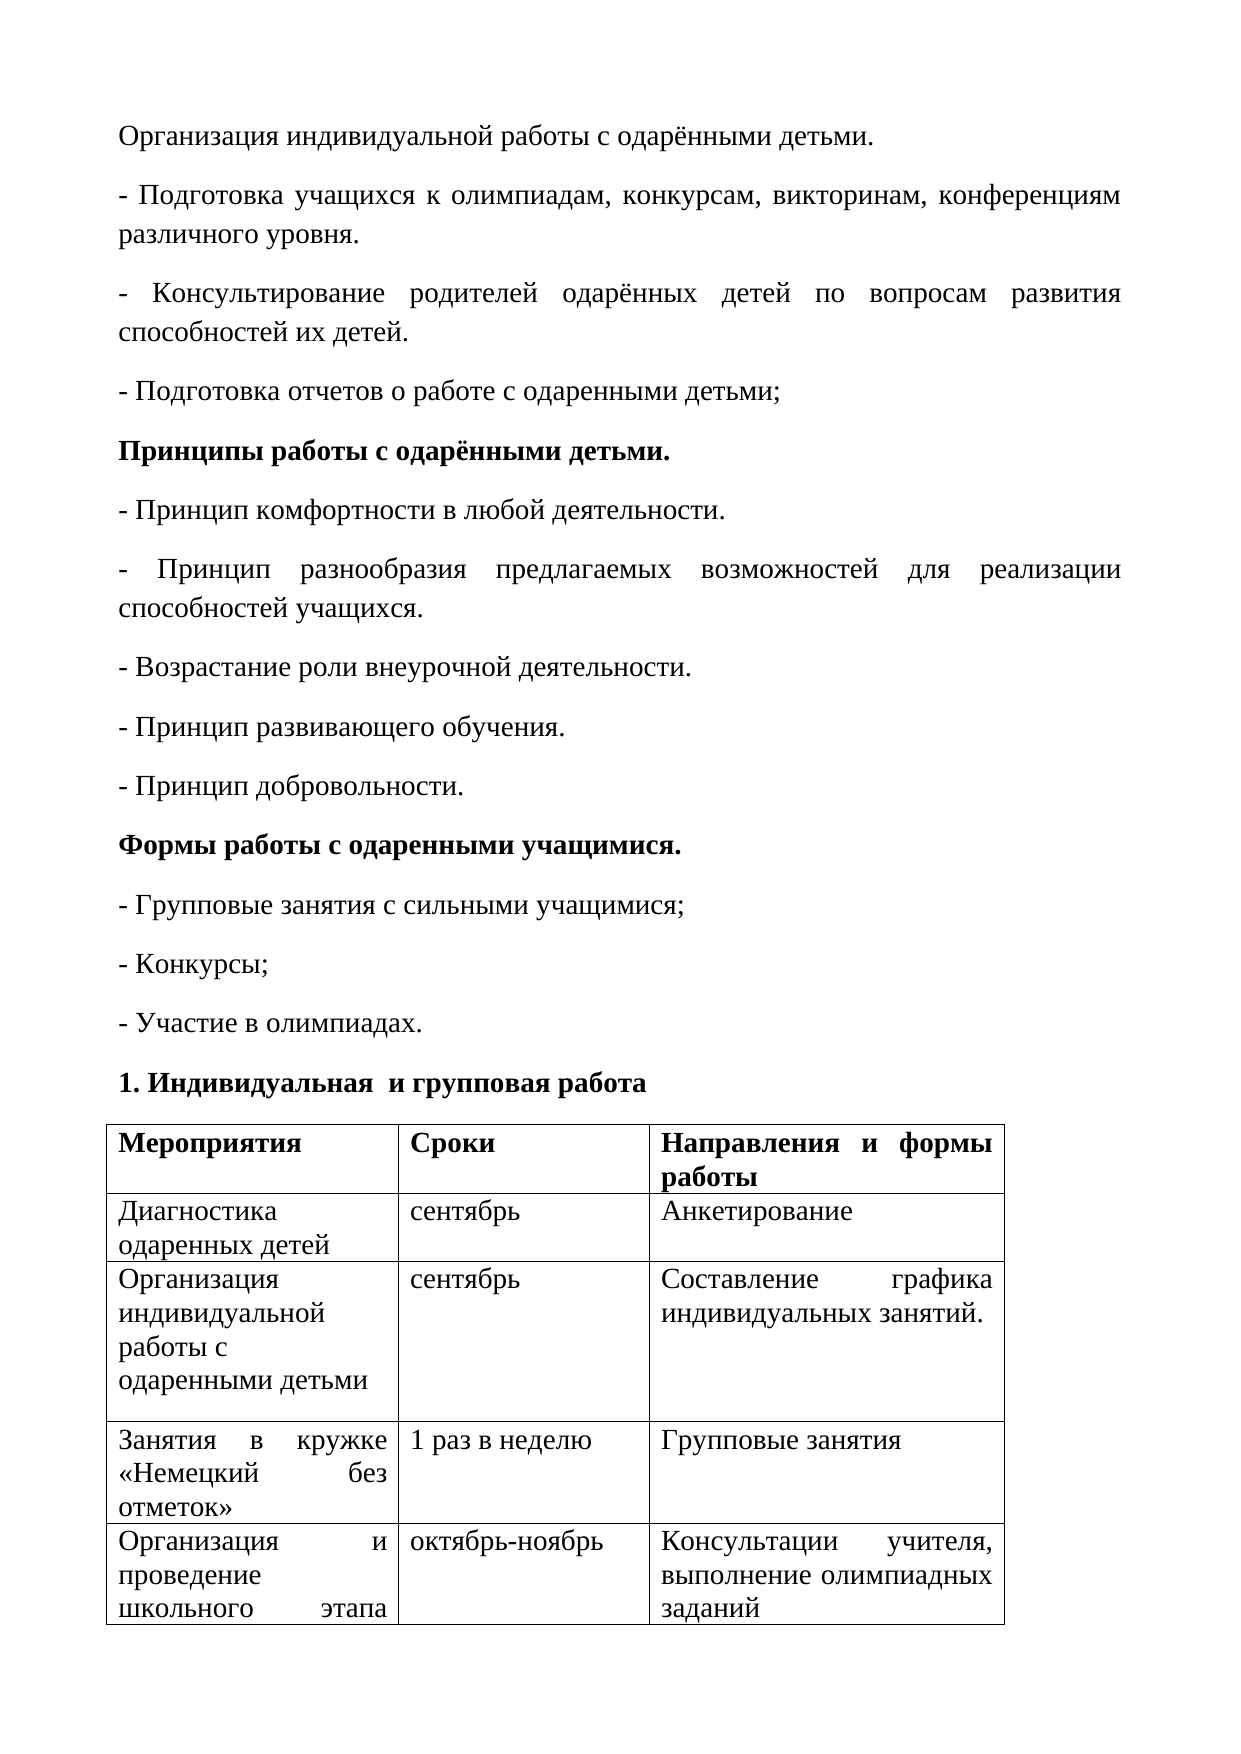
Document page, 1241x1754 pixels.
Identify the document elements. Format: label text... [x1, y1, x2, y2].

table_header Мероприятия [107, 1125, 398, 1192]
table_cell Анкетирование [650, 1194, 1004, 1261]
text 1. Индивидуальная и групповая работа [118, 1065, 1122, 1098]
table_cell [107, 1524, 398, 1624]
table_cell 1 раз в неделю [399, 1422, 649, 1522]
text - Участие в олимпиадах. [118, 1006, 1122, 1039]
text Принципы работы с одарёнными детьми. [118, 433, 1122, 466]
text - Консультирование родителей одарённых детей по вопросам развития способностей их детей. [118, 275, 1122, 347]
text - Подготовка отчетов о работе с одаренными детьми; [118, 373, 1122, 407]
table_cell Диагностика одаренных детей [107, 1194, 398, 1261]
table_header Сроки [399, 1125, 649, 1192]
table_header Направления и формы работы [650, 1125, 1004, 1192]
text - Групповые занятия с сильными учащимися; [118, 887, 1122, 920]
table_cell октябрь-ноябрь [399, 1524, 649, 1624]
text - Принцип развивающего обучения. [118, 709, 1122, 742]
table_cell сентябрь [399, 1194, 649, 1261]
text - Возрастание роли внеурочной деятельности. [118, 649, 1122, 683]
table_cell Составление графика индивидуальных занятий. [650, 1262, 1004, 1421]
table_cell Организация индивидуальной работы с одаренными детьми [107, 1262, 398, 1421]
text - Подготовка учащихся к олимпиадам, конкурсам, викторинам, конференциям различного уровня. [118, 177, 1122, 249]
table_cell Занятия в кружке «Немецкий без отметок» [107, 1422, 398, 1522]
table_cell сентябрь [399, 1262, 649, 1421]
text - Принцип добровольности. [118, 768, 1122, 802]
text - Конкурсы; [118, 946, 1122, 980]
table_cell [650, 1524, 1004, 1624]
text - Принцип разнообразия предлагаемых возможностей для реализации способностей учащихся. [118, 551, 1122, 623]
text - Принцип комфортности в любой деятельности. [118, 492, 1122, 526]
text Организация индивидуальной работы с одарёнными детьми. [118, 118, 1122, 152]
text Формы работы с одаренными учащимися. [118, 827, 1122, 861]
table_cell Групповые занятия [650, 1422, 1004, 1522]
